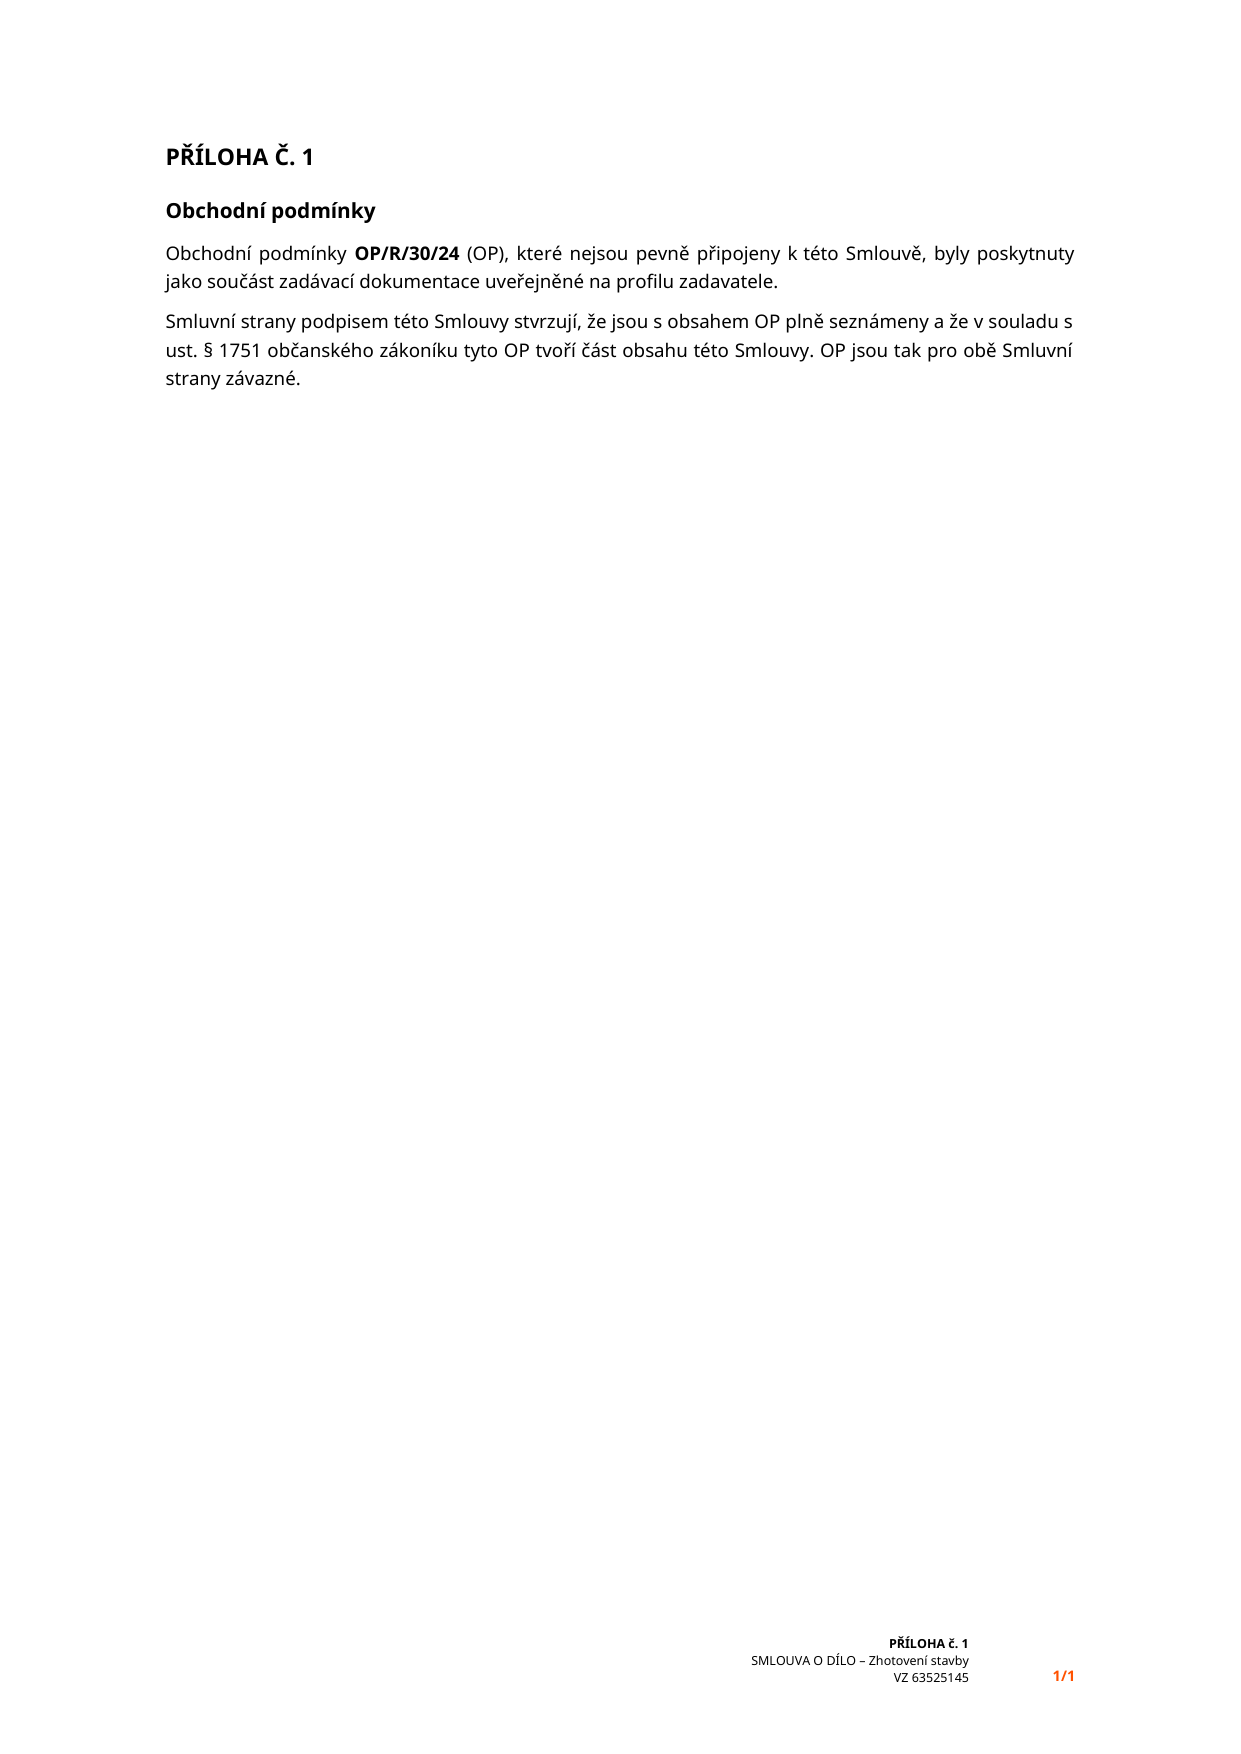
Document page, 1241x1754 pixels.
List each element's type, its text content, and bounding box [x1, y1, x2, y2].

text Smluvní strany podpisem této Smlouvy stvrzují, že jsou s obsahem OP plně seznámeny a že v souladu s ust. § 1751 občanského zákoníku tyto OP tvoří část obsahu této Smlouvy. OP jsou tak pro obě Smluvní strany závazné. [165, 309, 1075, 390]
text Obchodní podmínky OP/R/30/24 (OP), které nejsou pevně připojeny k této Smlouvě, byly poskytnuty jako součást zadávací dokumentace uveřejněné na profilu zadavatele. [165, 240, 1075, 294]
text Příloha č. 1 [165, 141, 1075, 173]
text Obchodní podmínky [165, 197, 1075, 225]
